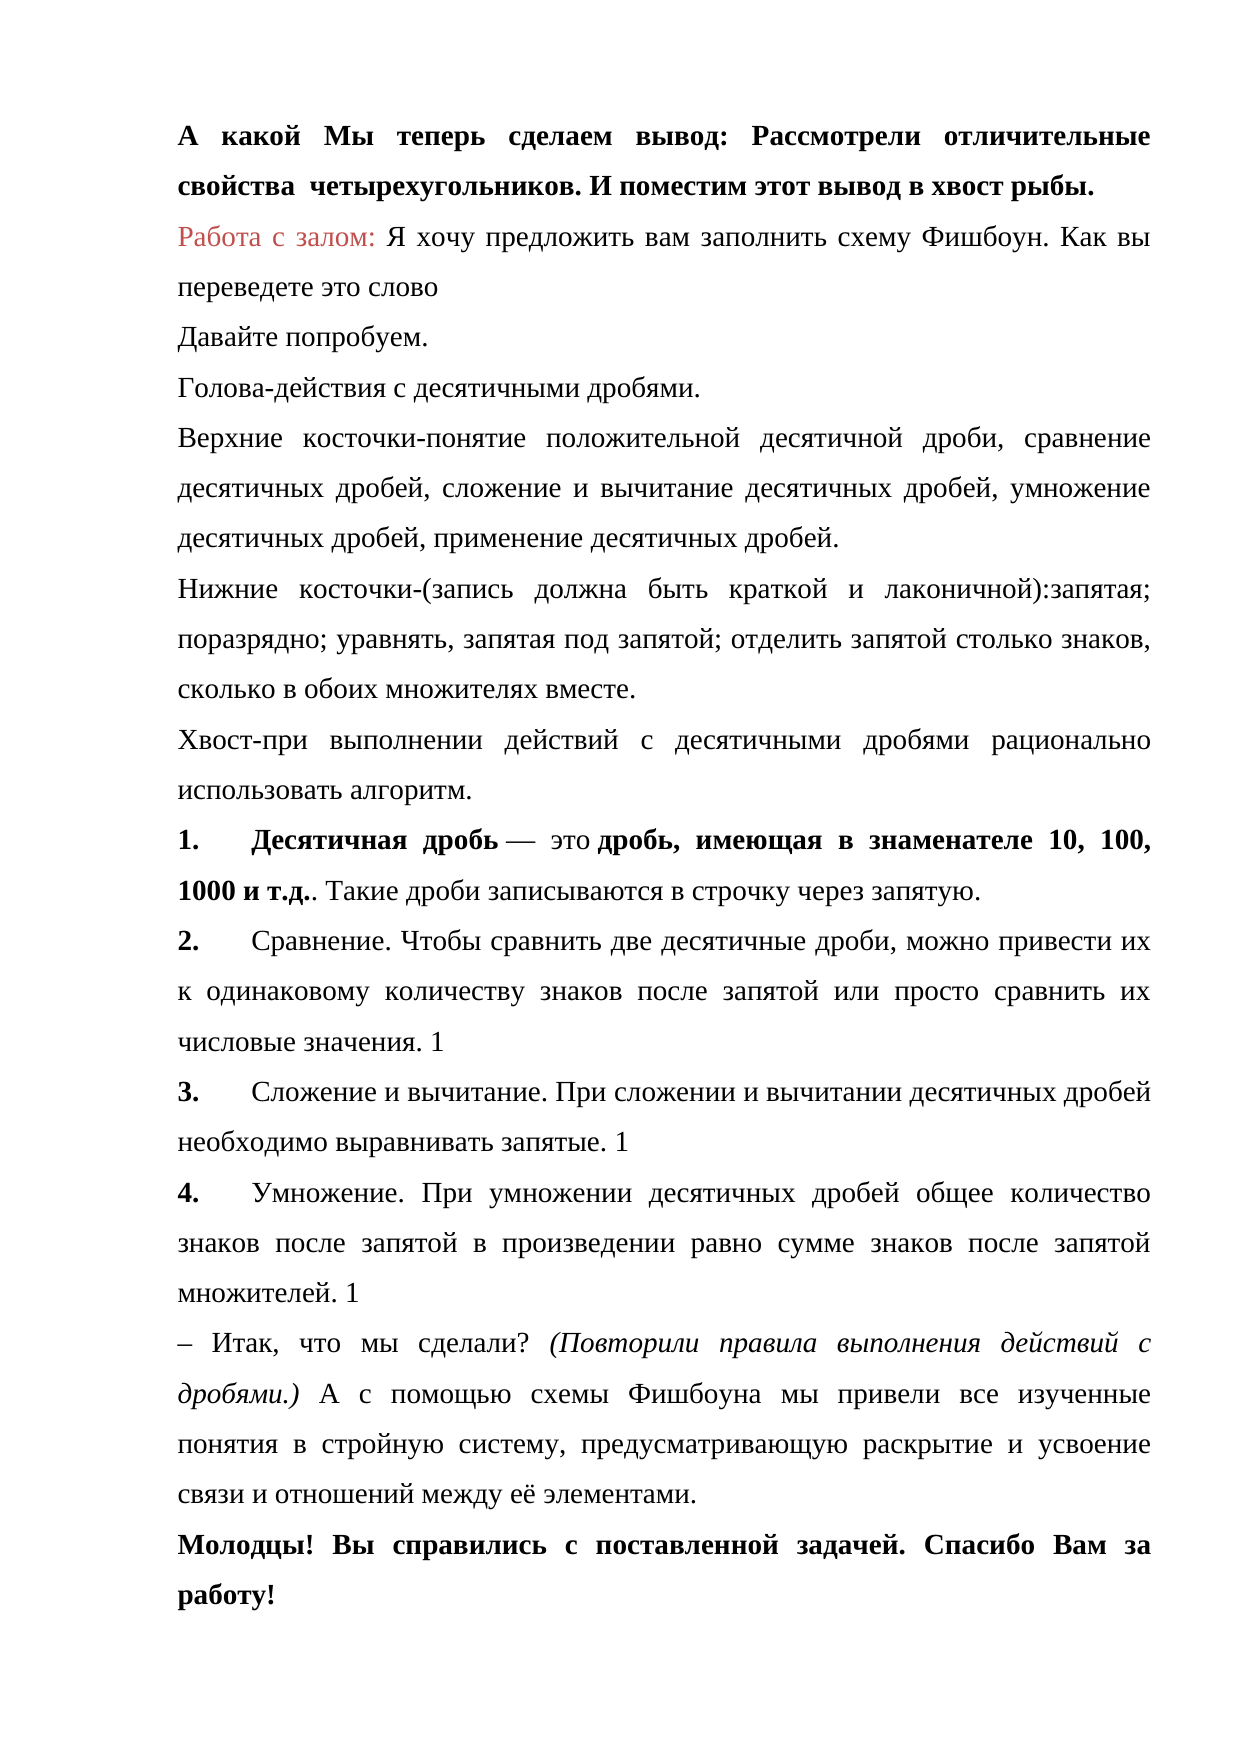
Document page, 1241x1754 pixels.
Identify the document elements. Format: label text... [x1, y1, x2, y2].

list Десятичная дробь — это дробь, имеющая в знаменателе 10, 100, 1000 и т.д.. Такие дроби записываются в строчку через запятую. [177, 822, 1152, 906]
text Голова-действия с десятичными дробями. [177, 370, 1152, 403]
text Нижние косточки-(запись должна быть краткой и лаконичной):запятая; поразрядно; уравнять, запятая под запятой; отделить запятой столько знаков, сколько в обоих множителях вместе. [177, 571, 1152, 705]
text – Итак, что мы сделали? (Повторили правила выполнения действий с дробями.) А с помощью схемы Фишбоуна мы привели все изученные понятия в стройную систему, предусматривающую раскрытие и усвоение связи и отношений между её элементами. [177, 1326, 1152, 1510]
list Сравнение. Чтобы сравнить две десятичные дроби, можно привести их к одинаковому количеству знаков после запятой или просто сравнить их числовые значения. 1 [177, 923, 1152, 1057]
text Хвост-при выполнении действий с десятичными дробями рационально использовать алгоритм. [177, 722, 1152, 806]
text Верхние косточки-понятие положительной десятичной дроби, сравнение десятичных дробей, сложение и вычитание десятичных дробей, умножение десятичных дробей, применение десятичных дробей. [177, 420, 1152, 554]
list Сложение и вычитание. При сложении и вычитании десятичных дробей необходимо выравнивать запятые. 1 [177, 1074, 1152, 1158]
text Молодцы! Вы справились с поставленной задачей. Спасибо Вам за работу! [177, 1527, 1152, 1611]
text А какой Мы теперь сделаем вывод: Рассмотрели отличительные свойства четырехугольников. И поместим этот вывод в хвост рыбы. [177, 118, 1152, 202]
text Работа с залом: Я хочу предложить вам заполнить схему Фишбоун. Как вы переведете это слово [177, 219, 1152, 303]
list Умножение. При умножении десятичных дробей общее количество знаков после запятой в произведении равно сумме знаков после запятой множителей. 1 [177, 1175, 1152, 1309]
text Давайте попробуем. [177, 319, 1152, 353]
